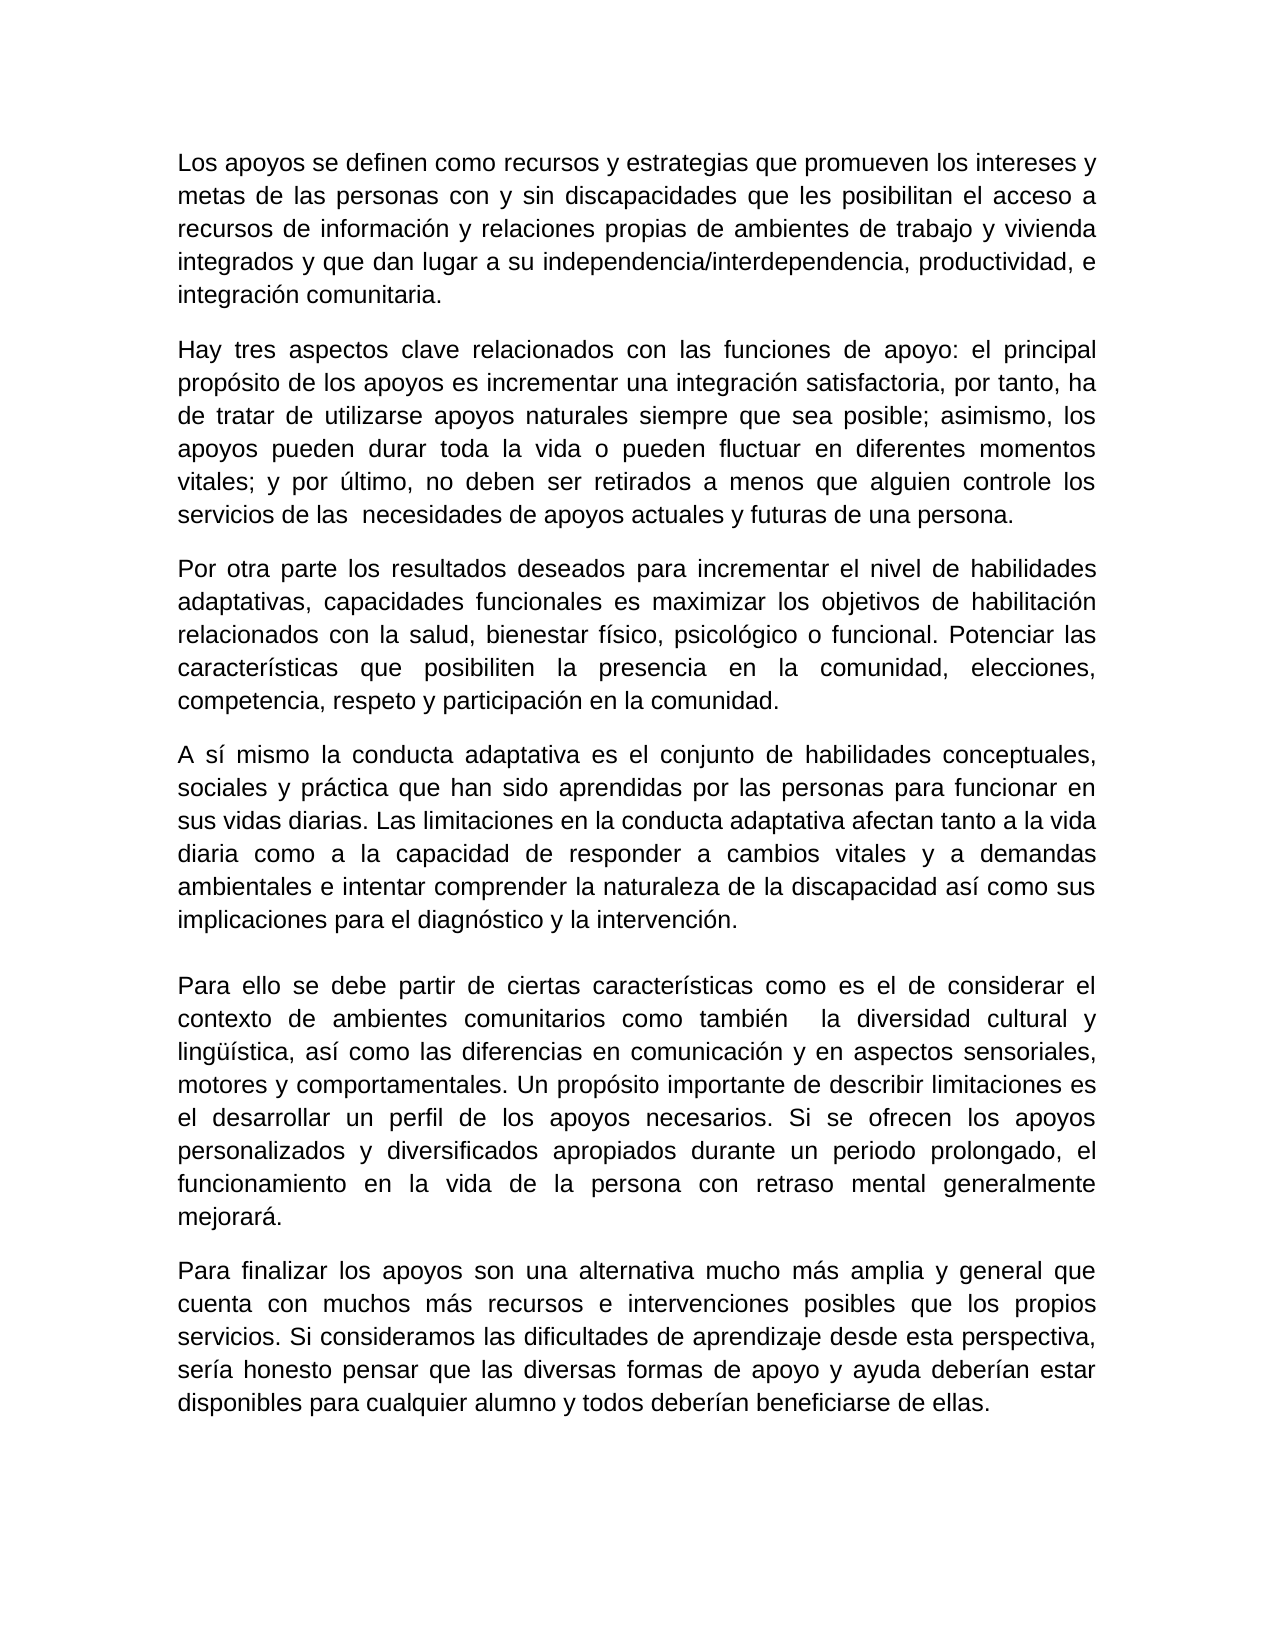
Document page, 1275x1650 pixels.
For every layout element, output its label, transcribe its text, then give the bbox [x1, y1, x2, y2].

text A sí mismo la conducta adaptativa es el conjunto de habilidades conceptuales, sociales y práctica que han sido aprendidas por las personas para funcionar en sus vidas diarias. Las limitaciones en la conducta adaptativa afectan tanto a la vida diaria como a la capacidad de responder a cambios vitales y a demandas ambientales e intentar comprender la naturaleza de la discapacidad así como sus implicaciones para el diagnóstico y la intervención. [177, 740, 1098, 934]
text Hay tres aspectos clave relacionados con las funciones de apoyo: el principal propósito de los apoyos es incrementar una integración satisfactoria, por tanto, ha de tratar de utilizarse apoyos naturales siempre que sea posible; asimismo, los apoyos pueden durar toda la vida o pueden fluctuar en diferentes momentos vitales; y por último, no deben ser retirados a menos que alguien controle los servicios de las necesidades de apoyos actuales y futuras de una persona. [177, 335, 1098, 529]
text Para finalizar los apoyos son una alternativa mucho más amplia y general que cuenta con muchos más recursos e intervenciones posibles que los propios servicios. Si consideramos las dificultades de aprendizaje desde esta perspectiva, sería honesto pensar que las diversas formas de apoyo y ayuda deberían estar disponibles para cualquier alumno y todos deberían beneficiarse de ellas. [177, 1256, 1098, 1417]
text Por otra parte los resultados deseados para incrementar el nivel de habilidades adaptativas, capacidades funcionales es maximizar los objetivos de habilitación relacionados con la salud, bienestar físico, psicológico o funcional. Potenciar las características que posibiliten la presencia en la comunidad, elecciones, competencia, respeto y participación en la comunidad. [177, 554, 1098, 715]
text Los apoyos se definen como recursos y estrategias que promueven los intereses y metas de las personas con y sin discapacidades que les posibilitan el acceso a recursos de información y relaciones propias de ambientes de trabajo y vivienda integrados y que dan lugar a su independencia/interdependencia, productividad, e integración comunitaria. [177, 148, 1098, 308]
text Para ello se debe partir de ciertas características como es el de considerar el contexto de ambientes comunitarios como también la diversidad cultural y lingüística, así como las diferencias en comunicación y en aspectos sensoriales, motores y comportamentales. Un propósito importante de describir limitaciones es el desarrollar un perfil de los apoyos necesarios. Si se ofrecen los apoyos personalizados y diversificados apropiados durante un periodo prolongado, el funcionamiento en la vida de la persona con retraso mental generalmente mejorará. [177, 971, 1098, 1231]
